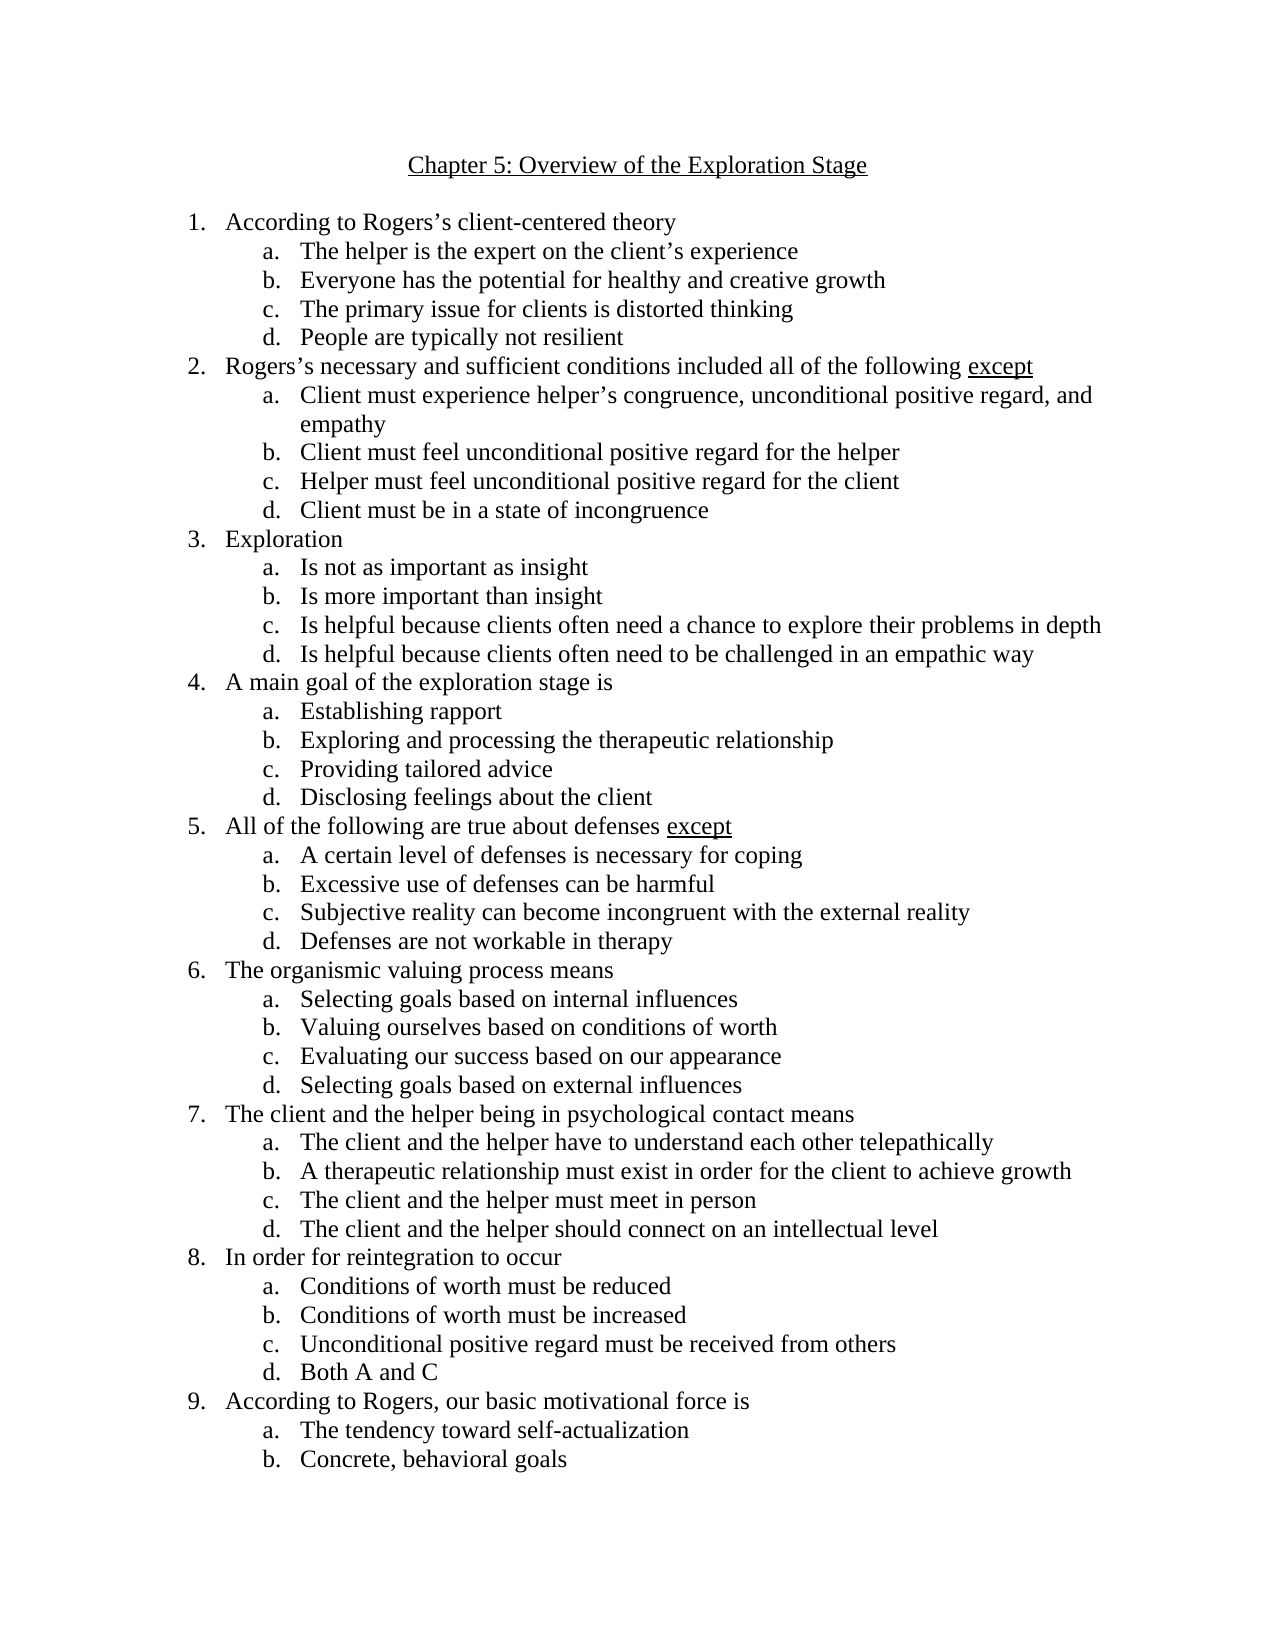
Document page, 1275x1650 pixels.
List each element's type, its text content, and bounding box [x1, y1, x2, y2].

list All of the following are true about defenses except [187, 811, 1125, 840]
list Conditions of worth must be increased [262, 1300, 1125, 1329]
list Evaluating our success based on our appearance [262, 1041, 1125, 1070]
list Exploring and processing the therapeutic relationship [262, 725, 1125, 754]
list Providing tailored advice [262, 754, 1125, 782]
list A certain level of defenses is necessary for coping [262, 840, 1125, 869]
list A main goal of the exploration stage is [187, 667, 1125, 696]
list The helper is the expert on the client’s experience [262, 236, 1125, 265]
list Both A and C [262, 1357, 1125, 1386]
list Is helpful because clients often need a chance to explore their problems in depth [262, 610, 1125, 639]
list Excessive use of defenses can be harmful [262, 869, 1125, 897]
list Client must experience helper’s congruence, unconditional positive regard, and empathy [262, 380, 1125, 437]
list A therapeutic relationship must exist in order for the client to achieve growth [262, 1156, 1125, 1185]
list The primary issue for clients is distorted thinking [262, 294, 1125, 322]
list Is not as important as insight [262, 552, 1125, 581]
list Exploration [187, 524, 1125, 552]
list Valuing ourselves based on conditions of worth [262, 1012, 1125, 1041]
list Conditions of worth must be reduced [262, 1271, 1125, 1300]
list People are typically not resilient [262, 322, 1125, 351]
list Establishing rapport [262, 696, 1125, 725]
list According to Rogers’s client-centered theory [187, 207, 1125, 236]
list The client and the helper must meet in person [262, 1185, 1125, 1214]
list Selecting goals based on external influences [262, 1070, 1125, 1099]
list Selecting goals based on internal influences [262, 984, 1125, 1012]
text Chapter 5: Overview of the Exploration Stage [150, 150, 1125, 179]
list Concrete, behavioral goals [262, 1444, 1125, 1472]
list Defenses are not workable in therapy [262, 926, 1125, 955]
list Client must feel unconditional positive regard for the helper [262, 437, 1125, 466]
list Subjective reality can become incongruent with the external reality [262, 897, 1125, 926]
list Everyone has the potential for healthy and creative growth [262, 265, 1125, 294]
list Disclosing feelings about the client [262, 782, 1125, 811]
list Unconditional positive regard must be received from others [262, 1329, 1125, 1357]
list Client must be in a state of incongruence [262, 495, 1125, 524]
list Is more important than insight [262, 581, 1125, 610]
list The client and the helper should connect on an intellectual level [262, 1214, 1125, 1242]
list Is helpful because clients often need to be challenged in an empathic way [262, 639, 1125, 667]
list The organismic valuing process means [187, 955, 1125, 984]
list Helper must feel unconditional positive regard for the client [262, 466, 1125, 495]
list The tendency toward self-actualization [262, 1415, 1125, 1444]
list The client and the helper being in psychological contact means [187, 1099, 1125, 1127]
list The client and the helper have to understand each other telepathically [262, 1127, 1125, 1156]
list According to Rogers, our basic motivational force is [187, 1386, 1125, 1415]
list In order for reintegration to occur [187, 1242, 1125, 1271]
list Rogers’s necessary and sufficient conditions included all of the following except [187, 351, 1125, 380]
